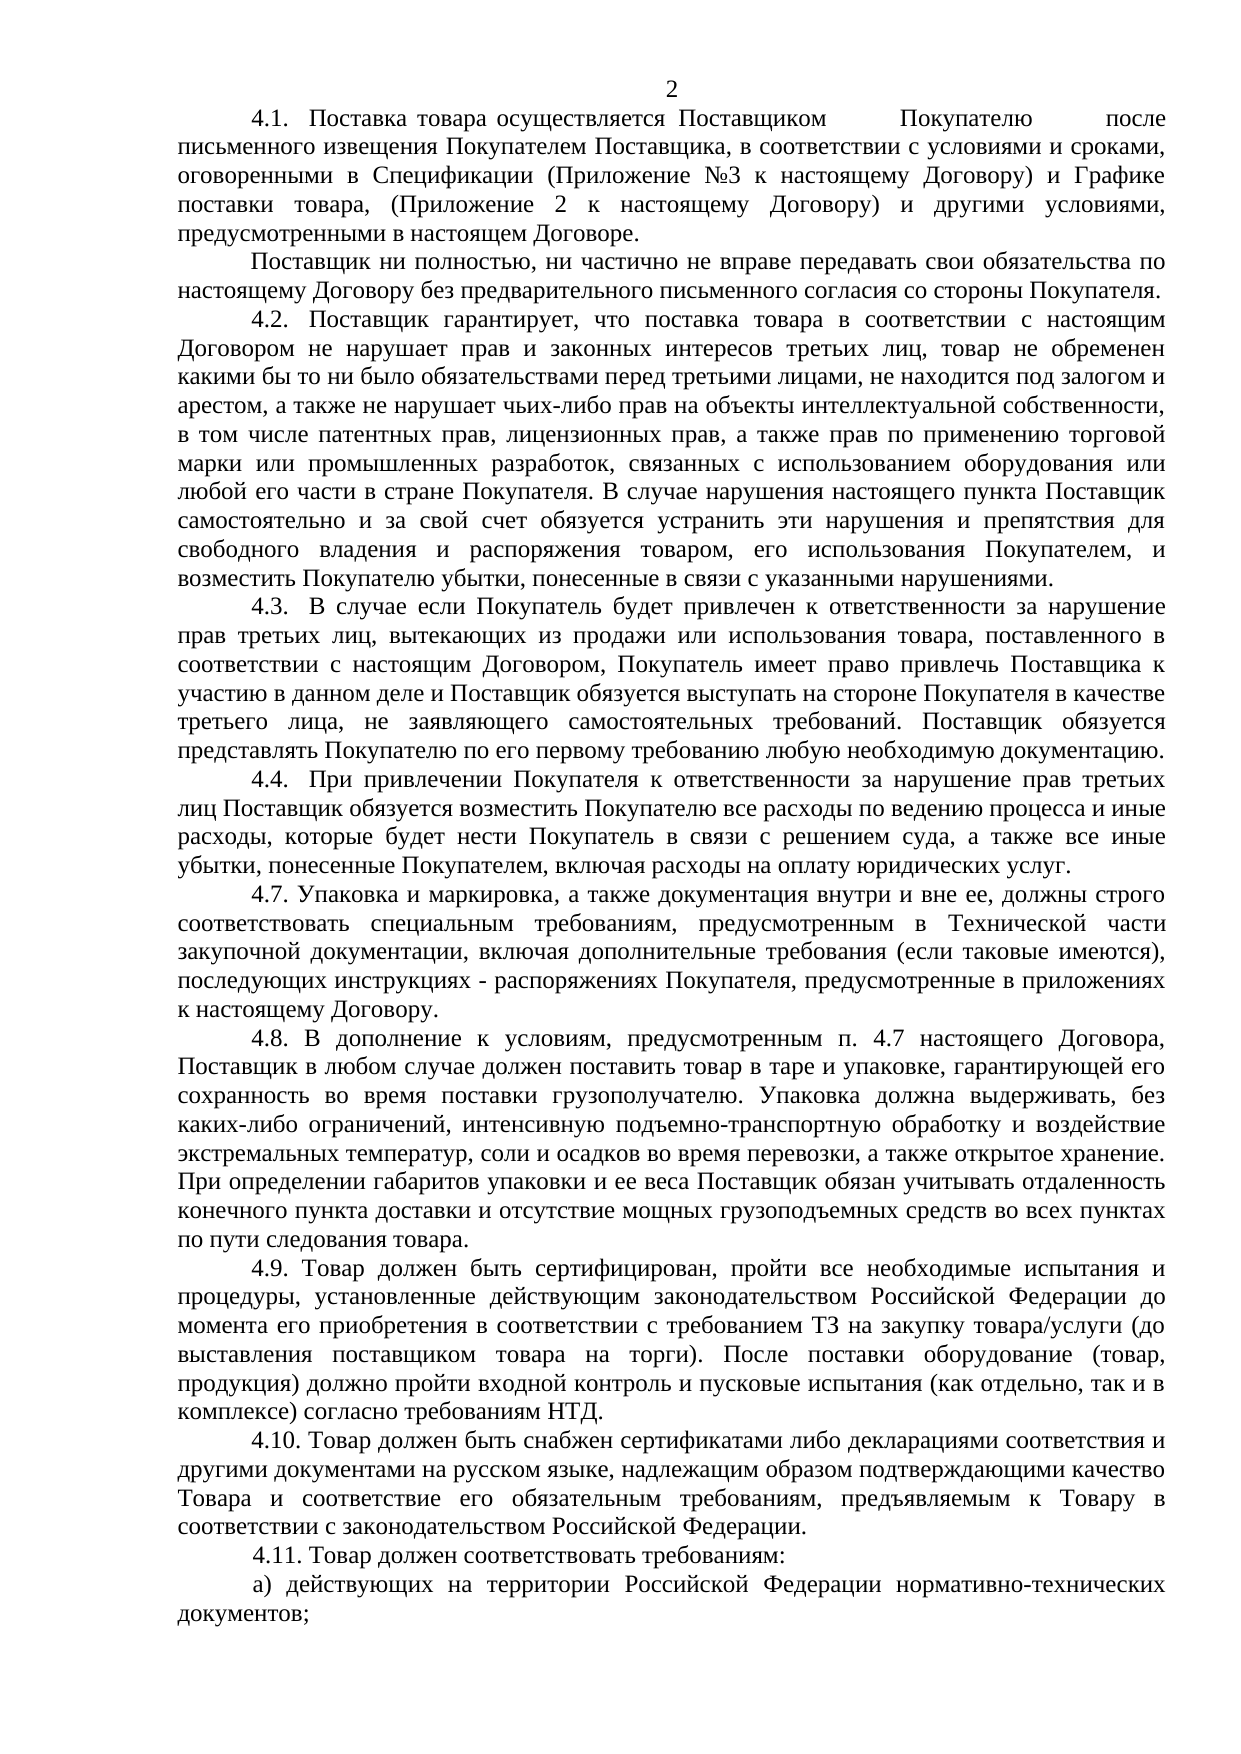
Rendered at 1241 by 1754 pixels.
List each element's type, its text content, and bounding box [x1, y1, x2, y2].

text Поставщик ни полностью, ни частично не вправе передавать свои обязательства по настоящему Договору без предварительного письменного согласия со стороны Покупателя. [177, 246, 1166, 304]
text 4.9. Товар должен быть сертифицирован, пройти все необходимые испытания и процедуры, установленные действующим законодательством Российской Федерации до момента его приобретения в соответствии с требованием ТЗ на закупку товара/услуги (до выставления поставщиком товара на торги). После поставки оборудование (товар, продукция) должно пройти входной контроль и пусковые испытания (как отдельно, так и в комплексе) согласно требованиям НТД. [177, 1253, 1166, 1425]
list Поставщик гарантирует, что поставка товара в соответствии с настоящим Договором не нарушает прав и законных интересов третьих лиц, товар не обременен какими бы то ни было обязательствами перед третьими лицами, не находится под залогом и арестом, а также не нарушает чьих-либо прав на объекты интеллектуальной собственности, в том числе патентных прав, лицензионных прав, а также прав по применению торговой марки или промышленных разработок, связанных с использованием оборудования или любой его части в стране Покупателя. В случае нарушения настоящего пункта Поставщик самостоятельно и за свой счет обязуется устранить эти нарушения и препятствия для свободного владения и распоряжения товаром, его использования Покупателем, и возместить Покупателю убытки, понесенные в связи с указанными нарушениями. [177, 304, 1166, 591]
list При привлечении Покупателя к ответственности за нарушение прав третьих лиц Поставщик обязуется возместить Покупателю все расходы по ведению процесса и иные расходы, которые будет нести Покупатель в связи с решением суда, а также все иные убытки, понесенные Покупателем, включая расходы на оплату юридических услуг. [177, 764, 1166, 879]
text а) действующих на территории Российской Федерации нормативно-технических документов; [177, 1569, 1166, 1626]
text 4.7. Упаковка и маркировка, а также документация внутри и вне ее, должны строго соответствовать специальным требованиям, предусмотренным в Технической части закупочной документации, включая дополнительные требования (если таковые имеются), последующих инструкциях - распоряжениях Покупателя, предусмотренные в приложениях к настоящему Договору. [177, 879, 1166, 1023]
text 4.10. Товар должен быть снабжен сертификатами либо декларациями соответствия и другими документами на русском языке, надлежащим образом подтверждающими качество Товара и соответствие его обязательным требованиям, предъявляемым к Товару в соответствии с законодательством Российской Федерации. [177, 1425, 1166, 1540]
list Поставка товара осуществляется Поставщиком Покупателю после письменного извещения Покупателем Поставщика, в соответствии с условиями и сроками, оговоренными в Спецификации (Приложение №3 к настоящему Договору) и Графике поставки товара, (Приложение 2 к настоящему Договору) и другими условиями, предусмотренными в настоящем Договоре. [177, 103, 1166, 246]
text 4.11. Товар должен соответствовать требованиям: [177, 1540, 1166, 1569]
text 4.8. В дополнение к условиям, предусмотренным п. 4.7 настоящего Договора, Поставщик в любом случае должен поставить товар в таре и упаковке, гарантирующей его сохранность во время поставки грузополучателю. Упаковка должна выдерживать, без каких-либо ограничений, интенсивную подъемно-транспортную обработку и воздействие экстремальных температур, соли и осадков во время перевозки, а также открытое хранение. При определении габаритов упаковки и ее веса Поставщик обязан учитывать отдаленность конечного пункта доставки и отсутствие мощных грузоподъемных средств во всех пунктах по пути следования товара. [177, 1023, 1166, 1253]
list В случае если Покупатель будет привлечен к ответственности за нарушение прав третьих лиц, вытекающих из продажи или использования товара, поставленного в соответствии с настоящим Договором, Покупатель имеет право привлечь Поставщика к участию в данном деле и Поставщик обязуется выступать на стороне Покупателя в качестве третьего лица, не заявляющего самостоятельных требований. Поставщик обязуется представлять Покупателю по его первому требованию любую необходимую документацию. [177, 591, 1166, 764]
